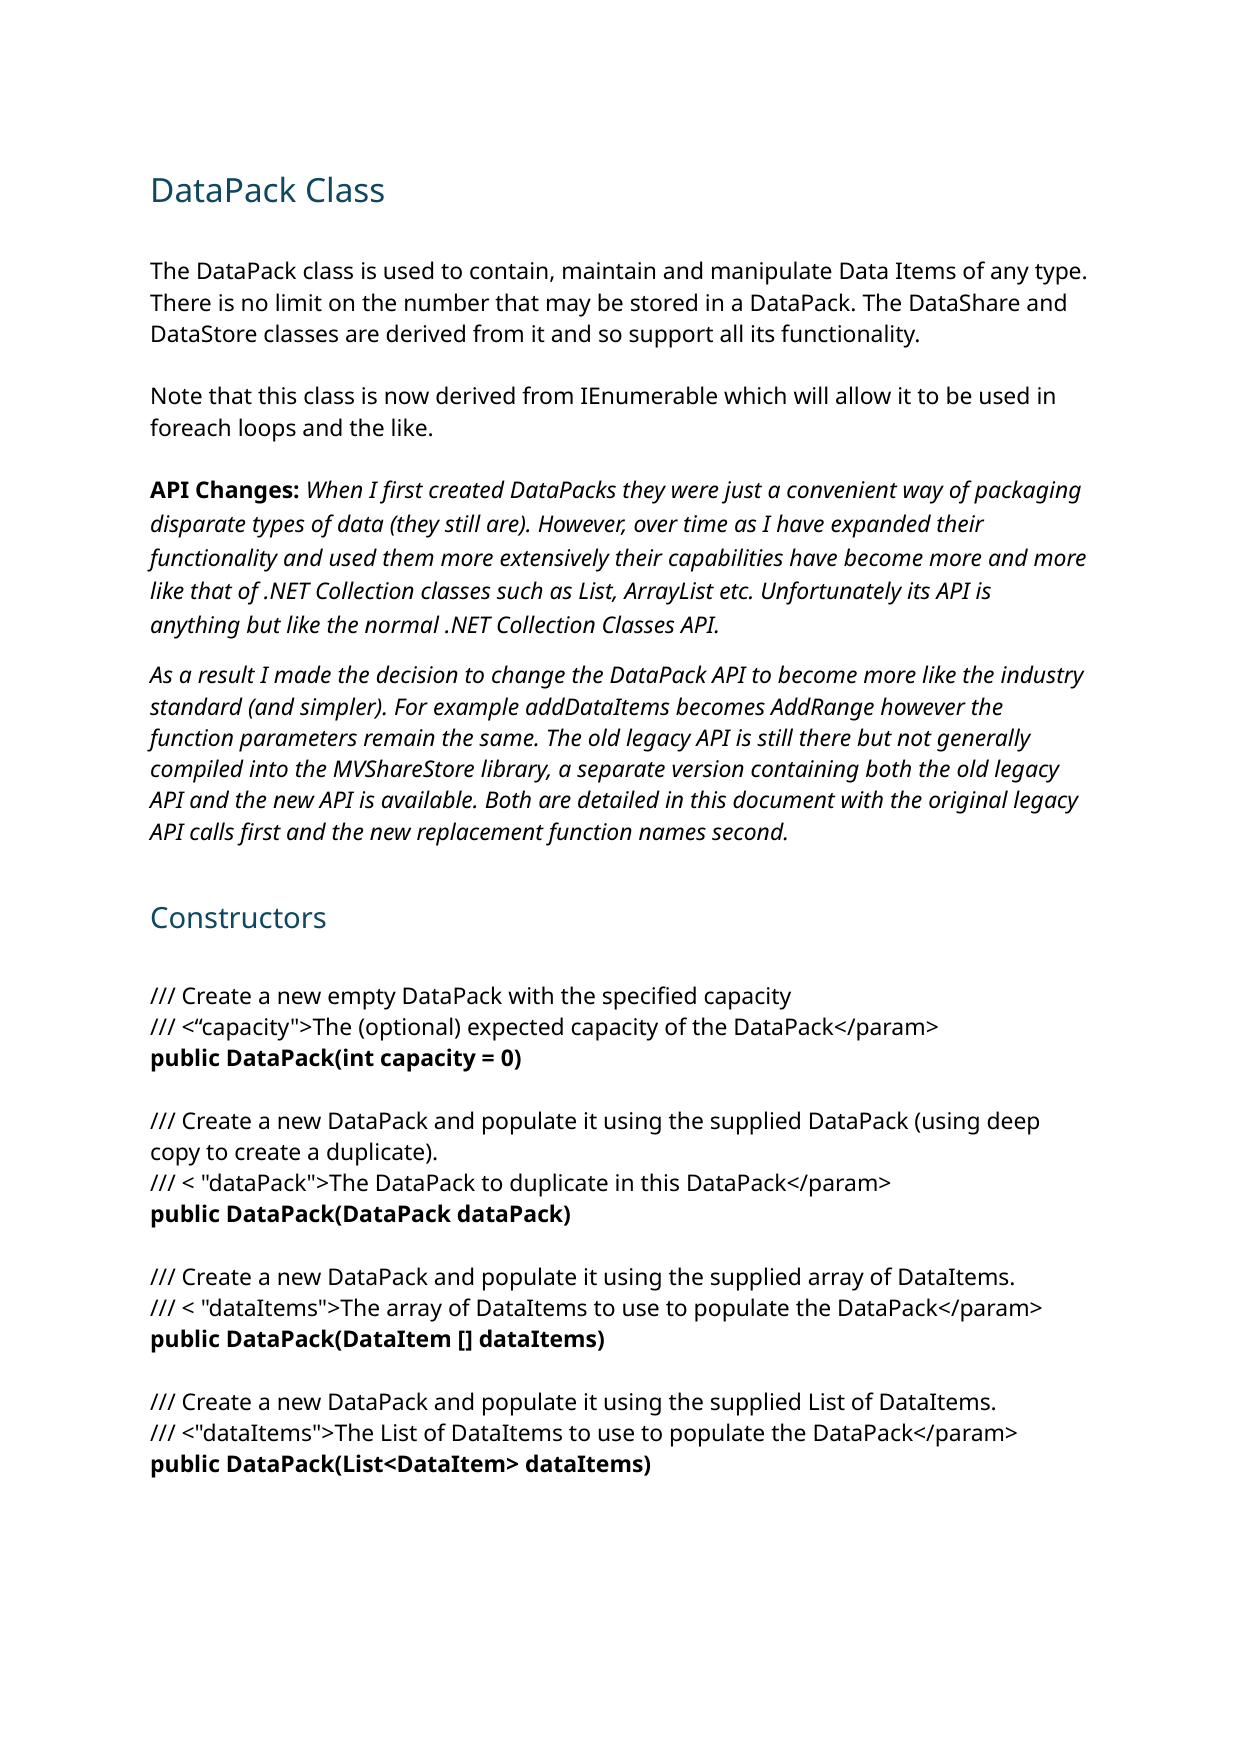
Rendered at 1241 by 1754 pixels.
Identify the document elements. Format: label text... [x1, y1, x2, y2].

text API Changes: When I first created DataPacks they were just a convenient way of packaging disparate types of data (they still are). However, over time as I have expanded their functionality and used them more extensively their capabilities have become more and more like that of .NET Collection classes such as List, ArrayList etc. Unfortunately its API is anything but like the normal .NET Collection Classes API. [150, 474, 1090, 640]
text /// Create a new DataPack and populate it using the supplied DataPack (using deep copy to create a duplicate). [150, 1105, 1090, 1167]
text public DataPack(List<DataItem> dataItems) [150, 1448, 1090, 1480]
text /// < "dataPack">The DataPack to duplicate in this DataPack</param> [150, 1167, 1090, 1198]
text As a result I made the decision to change the DataPack API to become more like the industry standard (and simpler). For example addDataItems becomes AddRange however the function parameters remain the same. The old legacy API is still there but not generally compiled into the MVShareStore library, a separate version containing both the old legacy API and the new API is available. Both are detailed in this document with the original legacy API calls first and the new replacement function names second. [150, 659, 1090, 847]
text public DataPack(int capacity = 0) [150, 1042, 1090, 1073]
text Note that this class is now derived from IEnumerable which will allow it to be used in foreach loops and the like. [150, 380, 1090, 443]
text /// Create a new empty DataPack with the specified capacity [150, 980, 1090, 1011]
text /// <“capacity">The (optional) expected capacity of the DataPack</param> [150, 1011, 1090, 1042]
text /// Create a new DataPack and populate it using the supplied array of DataItems. [150, 1261, 1090, 1292]
text /// Create a new DataPack and populate it using the supplied List of DataItems. [150, 1386, 1090, 1417]
text /// < "dataItems">The array of DataItems to use to populate the DataPack</param> [150, 1292, 1090, 1323]
text /// <"dataItems">The List of DataItems to use to populate the DataPack</param> [150, 1417, 1090, 1448]
text public DataPack(DataPack dataPack) [150, 1198, 1090, 1230]
subtitle Constructors [150, 897, 1090, 937]
subtitle DataPack Class [150, 167, 1090, 212]
text The DataPack class is used to contain, maintain and manipulate Data Items of any type. There is no limit on the number that may be stored in a DataPack. The DataShare and DataStore classes are derived from it and so support all its functionality. [150, 255, 1090, 349]
text public DataPack(DataItem [] dataItems) [150, 1323, 1090, 1355]
